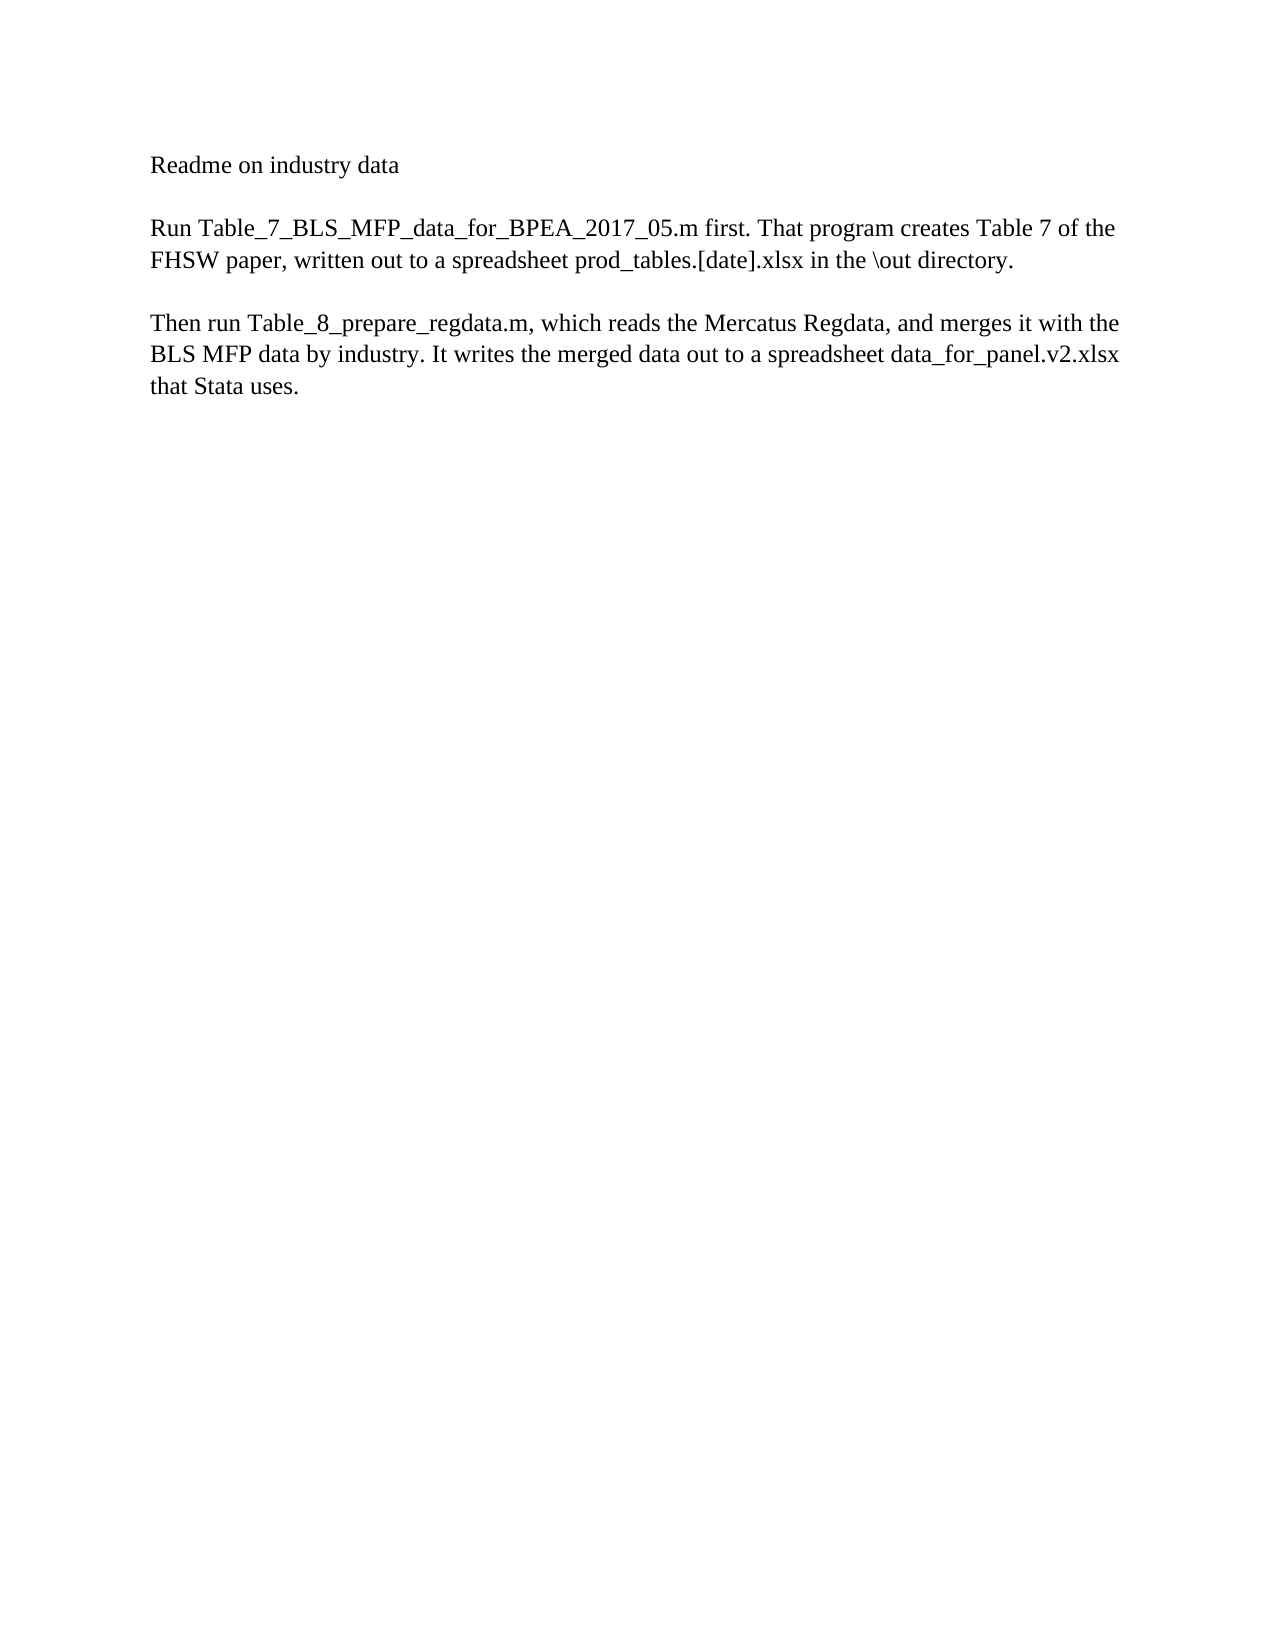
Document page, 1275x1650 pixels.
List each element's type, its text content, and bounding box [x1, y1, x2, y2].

text Readme on industry data [150, 150, 1125, 179]
text Then run Table_8_prepare_regdata.m, which reads the Mercatus Regdata, and merges it with the BLS MFP data by industry. It writes the merged data out to a spreadsheet data_for_panel.v2.xlsx that Stata uses. [150, 308, 1125, 400]
text Run Table_7_BLS_MFP_data_for_BPEA_2017_05.m first. That program creates Table 7 of the FHSW paper, written out to a spreadsheet prod_tables.[date].xlsx in the \out directory. [150, 213, 1125, 273]
